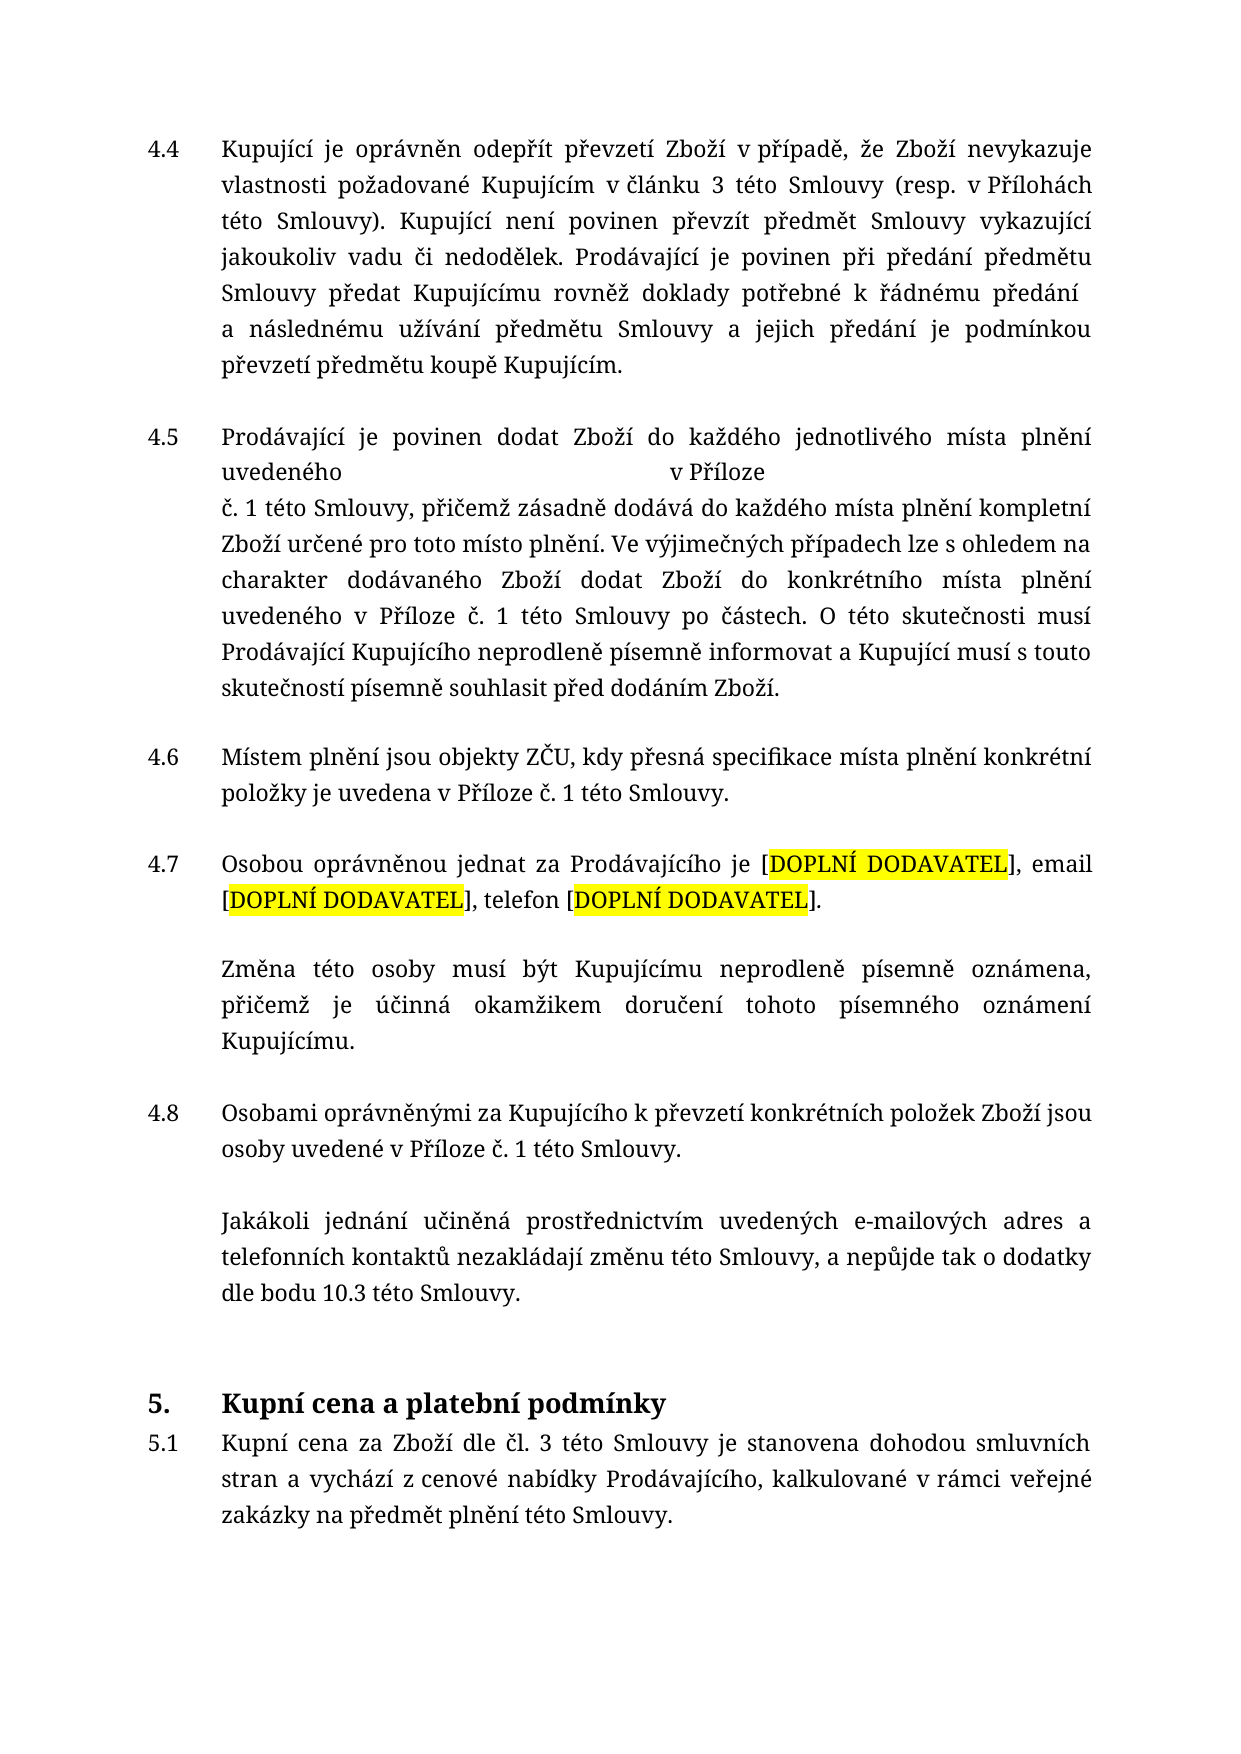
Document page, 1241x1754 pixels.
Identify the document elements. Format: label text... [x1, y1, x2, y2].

text 4.8 Osobami oprávněnými za Kupujícího k převzetí konkrétních položek Zboží jsou osoby uvedené v Příloze č. 1 této Smlouvy. [148, 1097, 1093, 1164]
text 4.6 Místem plnění jsou objekty ZČU, kdy přesná specifikace místa plnění konkrétní položky je uvedena v Příloze č. 1 této Smlouvy. [148, 741, 1093, 808]
text 4.7 Osobou oprávněnou jednat za Prodávajícího je [DOPLNÍ DODAVATEL], email [DOPLNÍ DODAVATEL], telefon [DOPLNÍ DODAVATEL]. [148, 848, 1093, 916]
text Jakákoli jednání učiněná prostřednictvím uvedených e-mailových adres a telefonních kontaktů nezakládají změnu této Smlouvy, a nepůjde tak o dodatky dle bodu 10.3 této Smlouvy. [221, 1204, 1093, 1308]
text 5. Kupní cena a platební podmínky [148, 1384, 1093, 1421]
text 4.5 Prodávající je povinen dodat Zboží do každého jednotlivého místa plnění uvedeného v Příloze č. 1 této Smlouvy, přičemž zásadně dodává do každého místa plnění kompletní Zboží určené pro toto místo plnění. Ve výjimečných případech lze s ohledem na charakter dodávaného Zboží dodat Zboží do konkrétního místa plnění uvedeného v Příloze č. 1 této Smlouvy po částech. O této skutečnosti musí Prodávající Kupujícího neprodleně písemně informovat a Kupující musí s touto skutečností písemně souhlasit před dodáním Zboží. [148, 420, 1093, 703]
text 5.1 Kupní cena za Zboží dle čl. 3 této Smlouvy je stanovena dohodou smluvních stran a vychází z cenové nabídky Prodávajícího, kalkulované v rámci veřejné zakázky na předmět plnění této Smlouvy. [148, 1427, 1093, 1530]
text Změna této osoby musí být Kupujícímu neprodleně písemně oznámena, přičemž je účinná okamžikem doručení tohoto písemného oznámení Kupujícímu. [221, 953, 1093, 1056]
text 4.4 Kupující je oprávněn odepřít převzetí Zboží v případě, že Zboží nevykazuje vlastnosti požadované Kupujícím v článku 3 této Smlouvy (resp. v Přílohách této Smlouvy). Kupující není povinen převzít předmět Smlouvy vykazující jakoukoliv vadu či nedodělek. Prodávající je povinen při předání předmětu Smlouvy předat Kupujícímu rovněž doklady potřebné k řádnému předání a následnému užívání předmětu Smlouvy a jejich předání je podmínkou převzetí předmětu koupě Kupujícím. [148, 133, 1093, 380]
